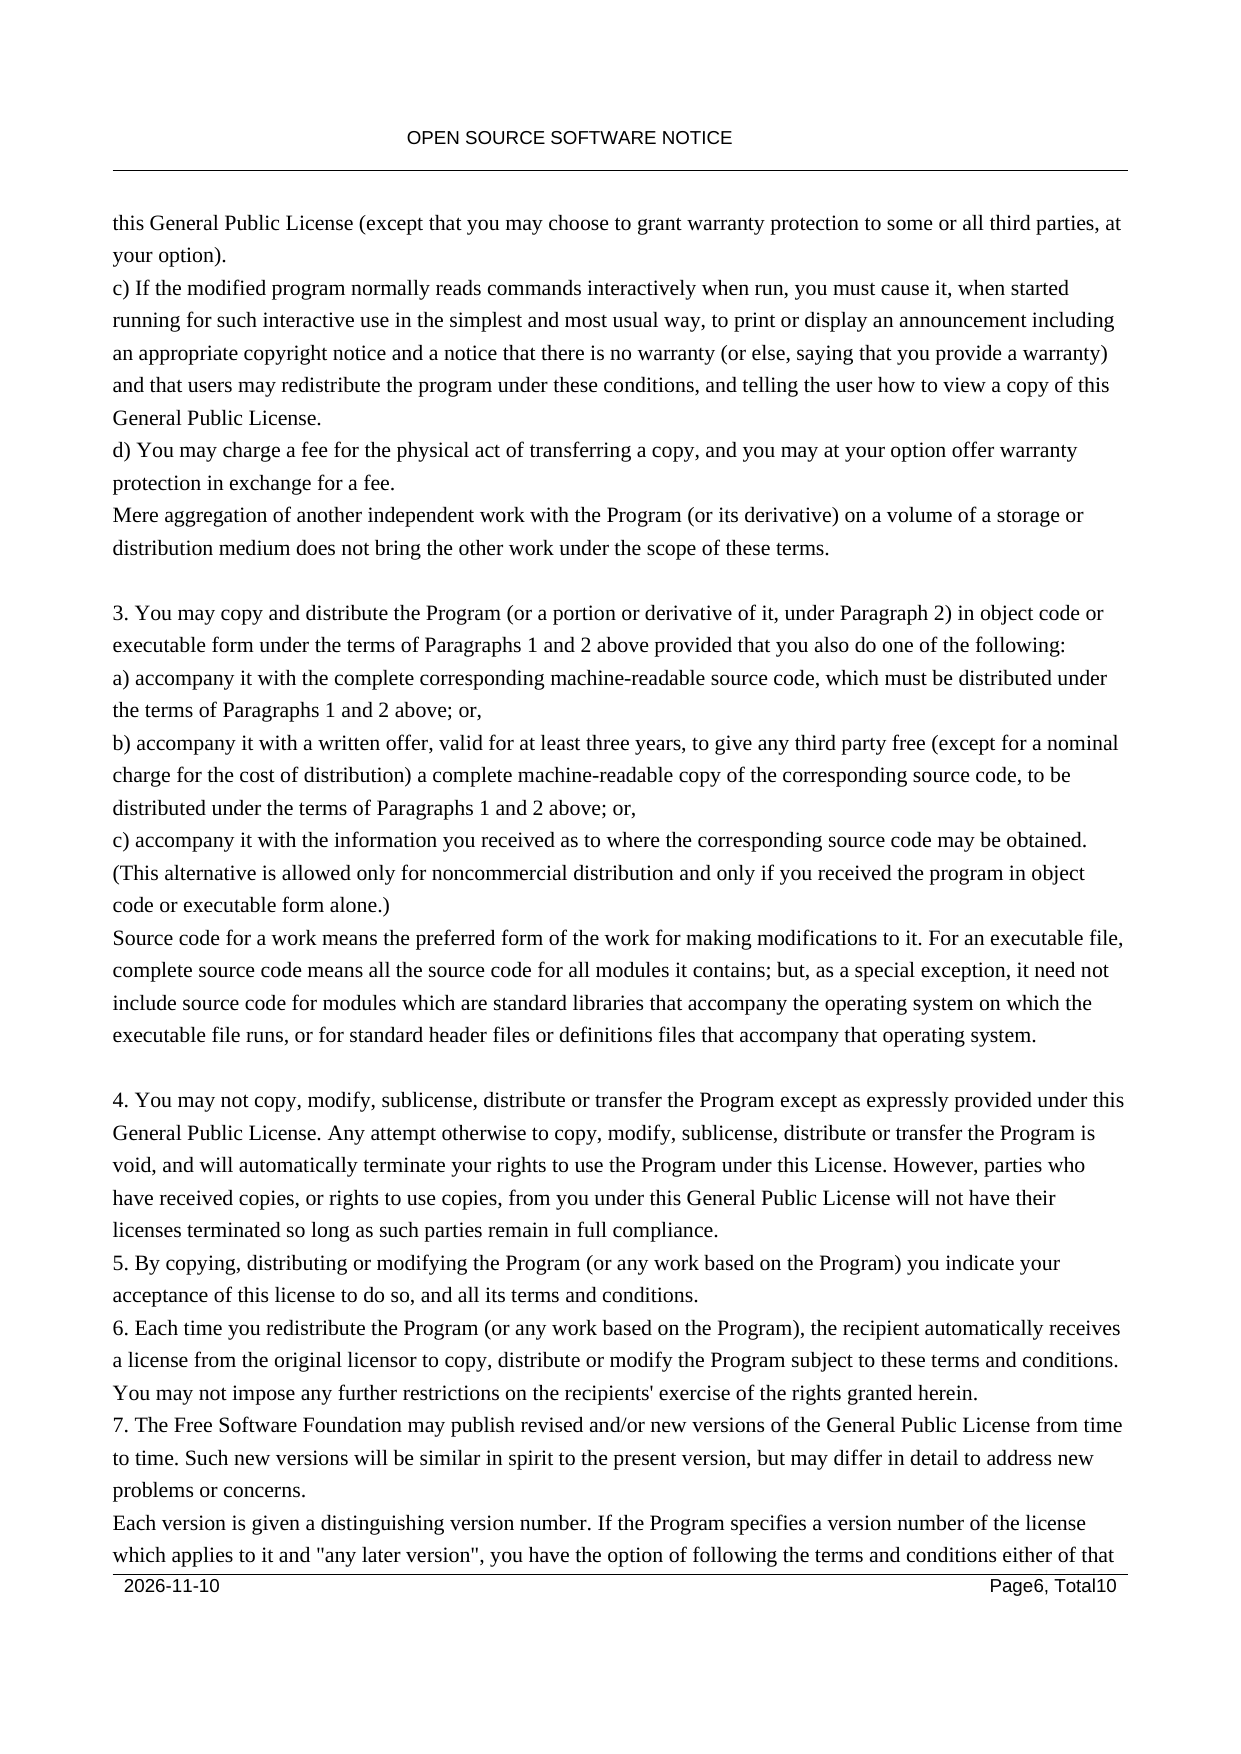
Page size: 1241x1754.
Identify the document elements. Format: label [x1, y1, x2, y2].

text [112, 206, 1128, 1571]
